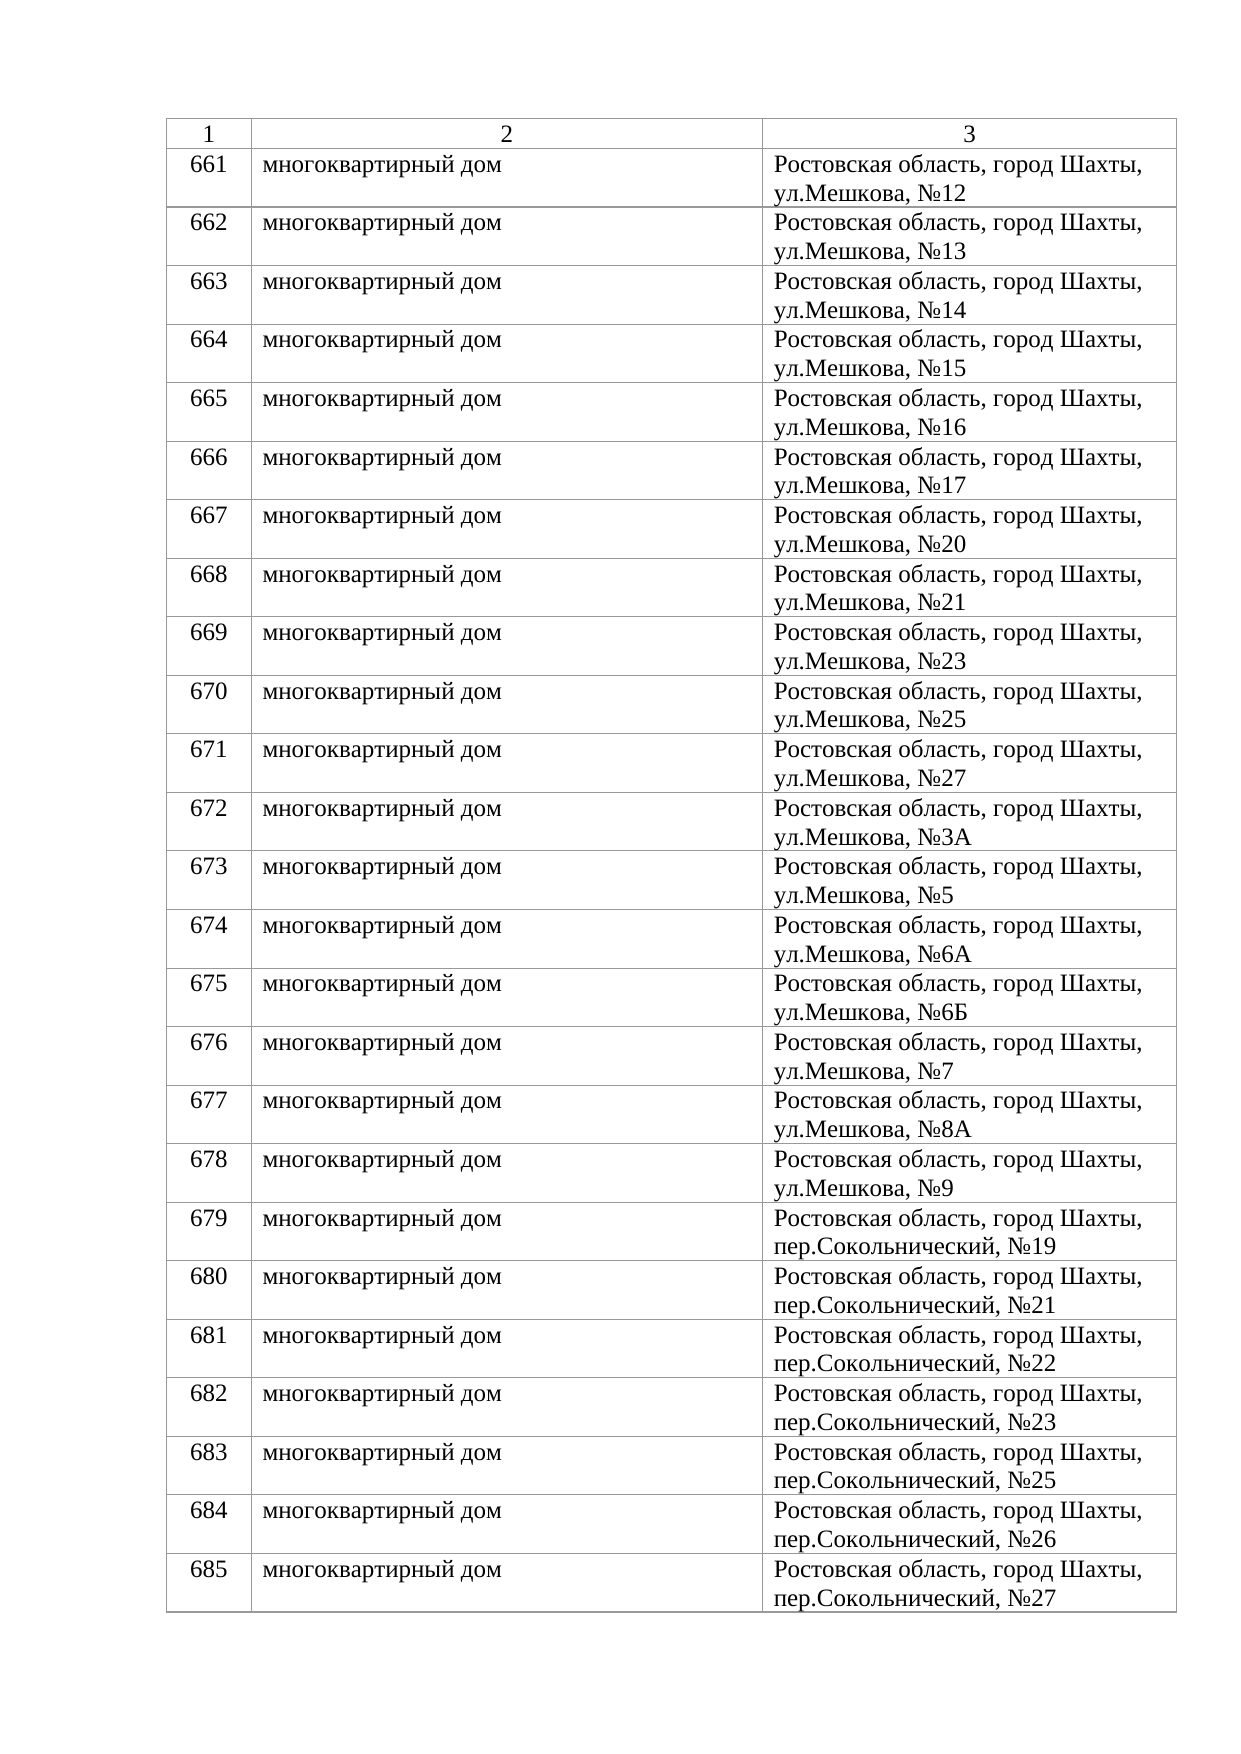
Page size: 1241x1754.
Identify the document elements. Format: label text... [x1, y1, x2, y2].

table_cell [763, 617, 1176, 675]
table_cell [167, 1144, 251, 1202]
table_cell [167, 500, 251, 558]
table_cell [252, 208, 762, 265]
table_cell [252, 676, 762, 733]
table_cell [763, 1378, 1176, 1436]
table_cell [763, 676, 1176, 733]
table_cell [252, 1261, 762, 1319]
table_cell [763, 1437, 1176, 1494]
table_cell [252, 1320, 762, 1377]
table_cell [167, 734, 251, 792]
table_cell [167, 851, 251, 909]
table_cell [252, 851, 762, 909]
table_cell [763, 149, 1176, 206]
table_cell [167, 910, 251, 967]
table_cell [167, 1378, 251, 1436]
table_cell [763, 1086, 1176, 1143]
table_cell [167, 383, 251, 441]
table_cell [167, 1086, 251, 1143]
table_header 3 [763, 119, 1176, 148]
table_header 1 [167, 119, 251, 148]
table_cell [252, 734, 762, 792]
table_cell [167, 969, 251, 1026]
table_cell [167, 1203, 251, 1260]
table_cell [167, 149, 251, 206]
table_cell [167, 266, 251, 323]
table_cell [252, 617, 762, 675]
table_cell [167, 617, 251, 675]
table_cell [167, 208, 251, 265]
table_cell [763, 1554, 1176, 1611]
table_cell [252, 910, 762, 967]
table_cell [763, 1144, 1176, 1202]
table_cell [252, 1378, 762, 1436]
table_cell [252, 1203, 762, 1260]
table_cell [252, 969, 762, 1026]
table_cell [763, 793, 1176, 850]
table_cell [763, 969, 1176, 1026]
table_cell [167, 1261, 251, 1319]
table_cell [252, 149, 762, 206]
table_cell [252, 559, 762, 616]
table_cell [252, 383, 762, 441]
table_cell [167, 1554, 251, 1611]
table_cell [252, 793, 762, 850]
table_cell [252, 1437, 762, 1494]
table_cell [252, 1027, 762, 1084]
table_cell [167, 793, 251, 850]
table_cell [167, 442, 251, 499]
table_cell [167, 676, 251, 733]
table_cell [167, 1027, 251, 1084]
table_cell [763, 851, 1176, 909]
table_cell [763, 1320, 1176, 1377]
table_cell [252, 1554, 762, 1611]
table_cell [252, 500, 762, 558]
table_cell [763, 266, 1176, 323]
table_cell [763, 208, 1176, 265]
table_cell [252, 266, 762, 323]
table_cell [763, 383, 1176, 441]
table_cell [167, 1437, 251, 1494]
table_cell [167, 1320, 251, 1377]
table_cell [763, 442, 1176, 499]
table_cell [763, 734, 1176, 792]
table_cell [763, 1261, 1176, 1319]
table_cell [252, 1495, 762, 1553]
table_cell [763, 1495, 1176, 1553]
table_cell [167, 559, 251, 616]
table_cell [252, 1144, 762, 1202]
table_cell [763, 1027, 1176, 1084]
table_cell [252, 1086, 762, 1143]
table_header 2 [252, 119, 762, 148]
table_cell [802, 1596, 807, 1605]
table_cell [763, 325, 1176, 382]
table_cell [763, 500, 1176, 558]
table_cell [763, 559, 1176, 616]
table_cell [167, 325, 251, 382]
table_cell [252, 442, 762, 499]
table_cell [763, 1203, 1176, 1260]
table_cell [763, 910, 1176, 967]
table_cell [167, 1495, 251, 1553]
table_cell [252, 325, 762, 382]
